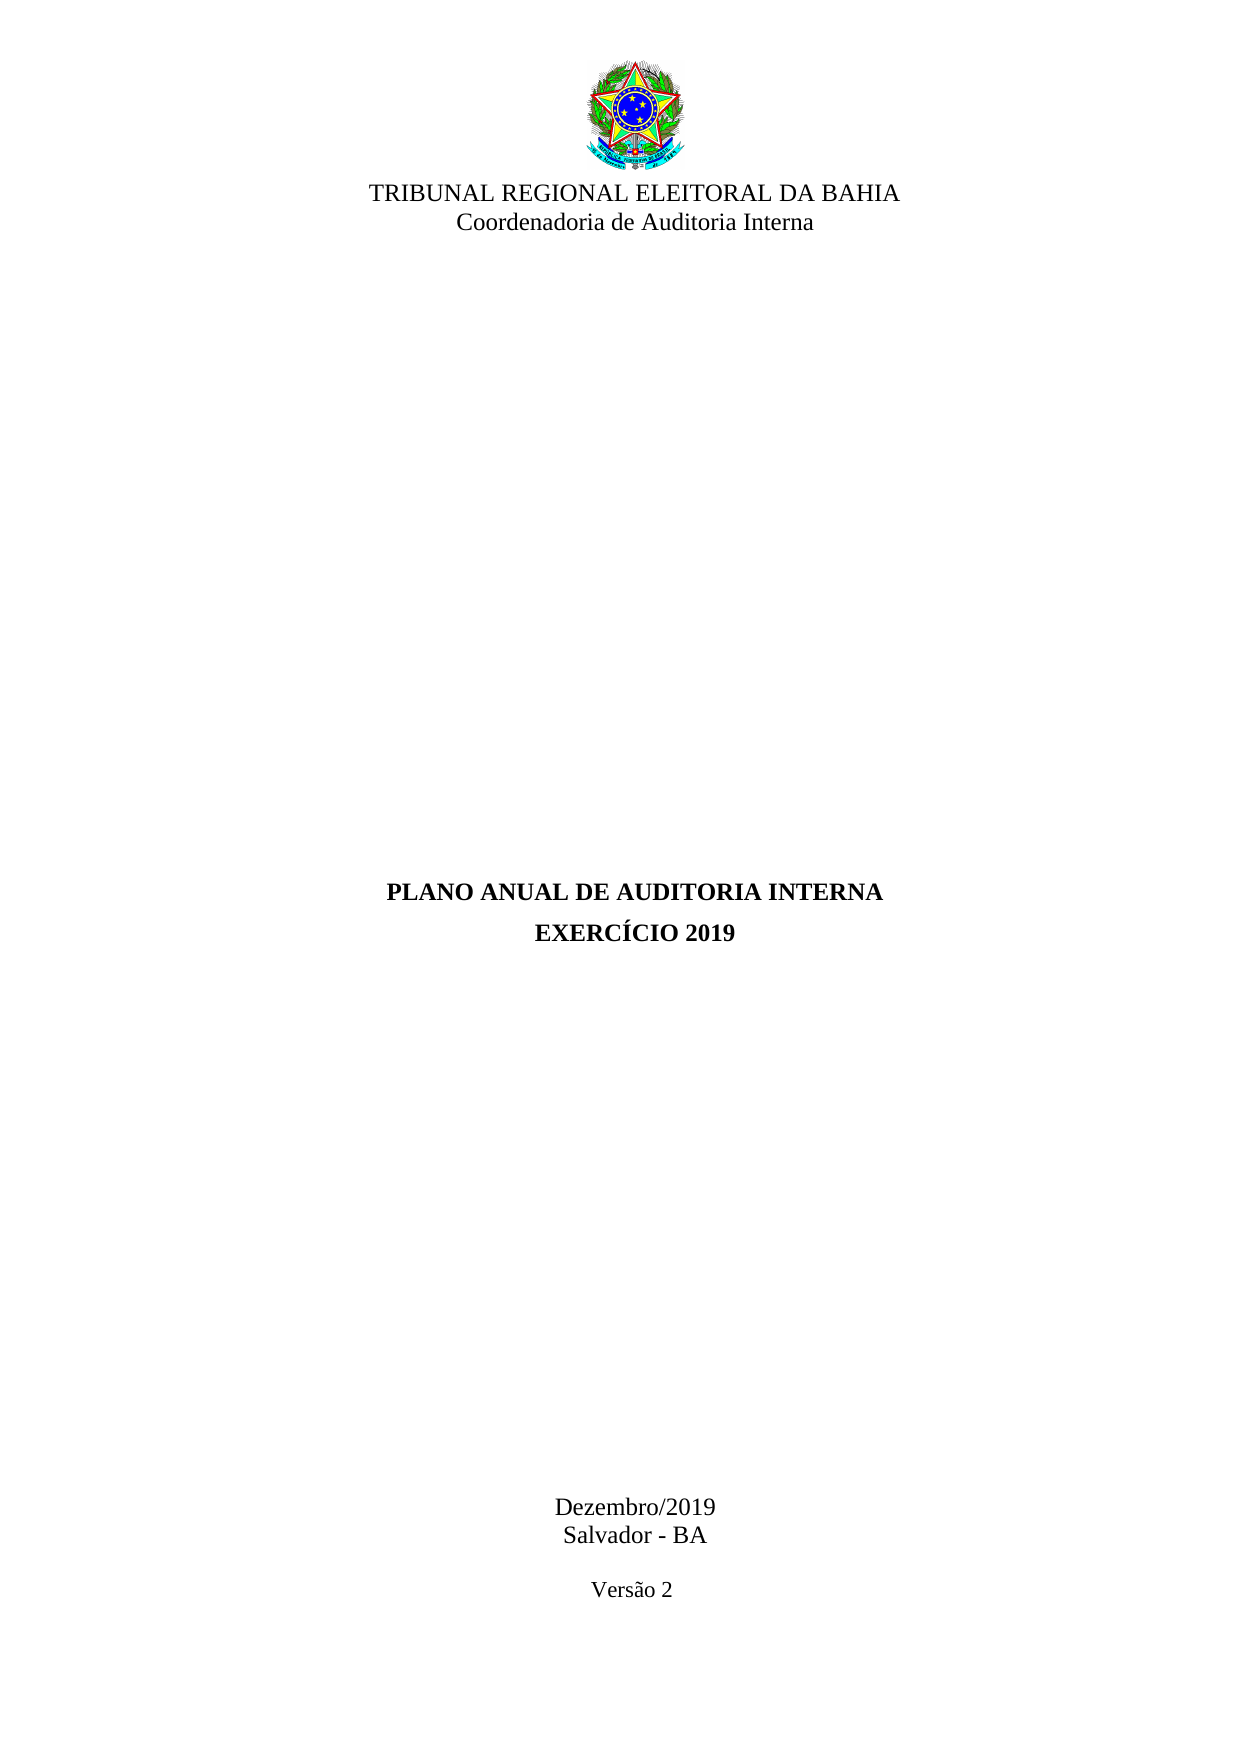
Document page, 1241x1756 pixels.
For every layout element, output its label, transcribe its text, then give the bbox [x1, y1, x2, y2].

text Versão 2 [591, 1576, 1163, 1602]
text Coordenadoria de Auditoria Interna [359, 207, 911, 236]
picture [586, 60, 685, 170]
text Dezembro/2019 Salvador - BA [553, 1492, 717, 1549]
text TRIBUNAL REGIONAL ELEITORAL DA BAHIA [359, 178, 910, 207]
text PLANO ANUAL DE AUDITORIA INTERNA EXERCÍCIO 2019 [359, 877, 911, 946]
